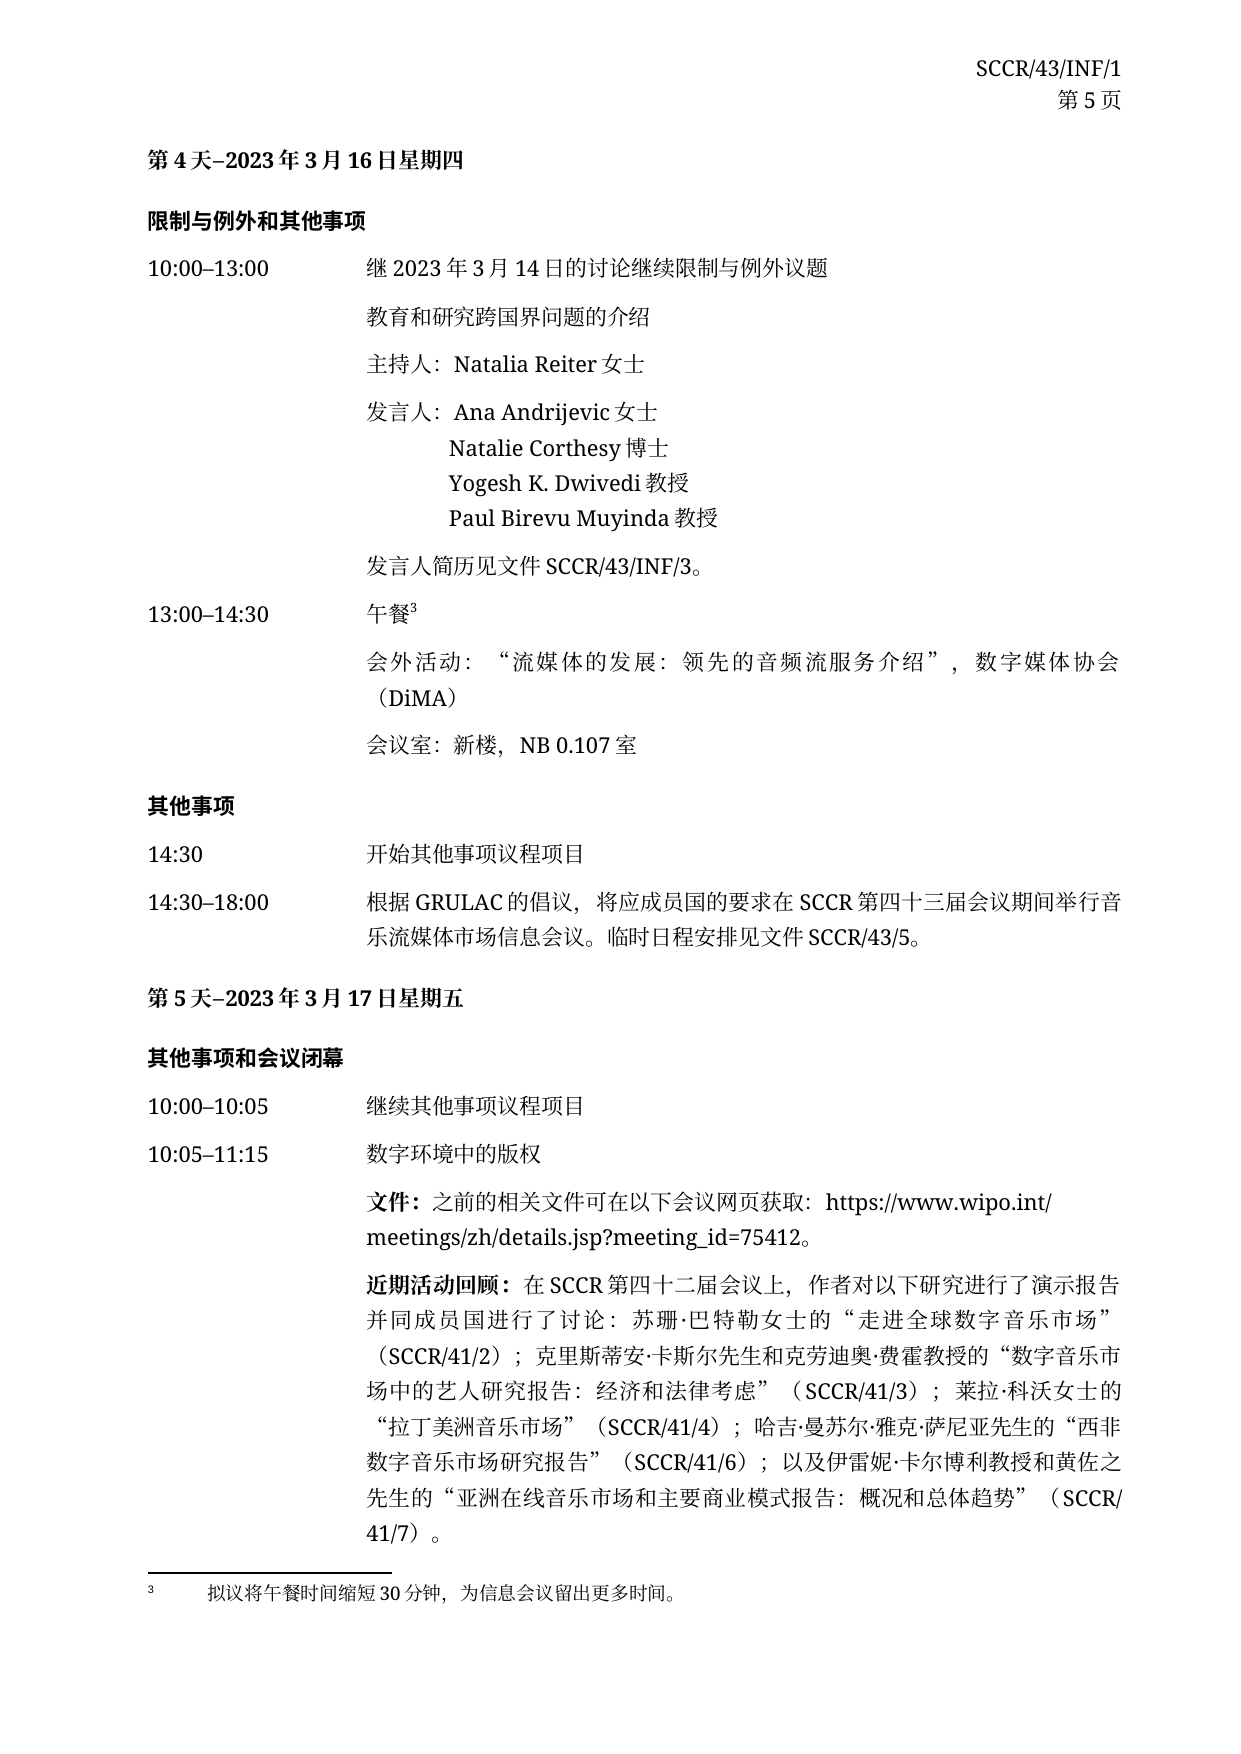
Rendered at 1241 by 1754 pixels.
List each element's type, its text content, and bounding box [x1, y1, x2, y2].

text Natalie Corthesy博士 [148, 427, 1122, 462]
text 文件：之前的相关文件可在以下会议网页获取：https://www.wipo.int/meetings/zh/details.jsp?meeting_id=75412。 [366, 1181, 1122, 1252]
text Yogesh K. Dwivedi教授 [148, 462, 1122, 498]
text Paul Birevu Muyinda教授 [148, 498, 1122, 533]
text 13:00–14:30 午餐 [148, 594, 1122, 629]
subtitle 其他事项和会议闭幕 [148, 1037, 1122, 1073]
text 会外活动：“流媒体的发展：领先的音频流服务介绍”，数字媒体协会（DiMA） [148, 642, 1122, 712]
text 14:30–18:00 根据GRULAC的倡议，将应成员国的要求在SCCR第四十三届会议期间举行音乐流媒体市场信息会议。临时日程安排见文件SCCR/43/5。 [148, 881, 1122, 952]
text 近期活动回顾：在SCCR第四十二届会议上，作者对以下研究进行了演示报告并同成员国进行了讨论：苏珊·巴特勒女士的“走进全球数字音乐市场”（SCCR/41/2）；克里斯蒂安·卡斯尔先生和克劳迪奥·费霍教授的“数字音乐市场中的艺人研究报告：经济和法律考虑”（SCCR/41/3）；莱拉·科沃女士的“拉丁美洲音乐市场”（SCCR/41/4）；哈吉·曼苏尔·雅克·萨尼亚先生的“西非数字音乐市场研究报告”（SCCR/41/6）；以及伊雷妮·卡尔博利教授和黄佐之先生的“亚洲在线音乐市场和主要商业模式报告：概况和总体趋势”（SCCR/41/7）。 [366, 1264, 1122, 1548]
subtitle 限制与例外和其他事项 [148, 200, 1122, 235]
text 教育和研究跨国界问题的介绍 [148, 296, 1122, 331]
text 第4天–2023年3月16日星期四 [148, 139, 1122, 175]
text 主持人：Natalia Reiter女士 [148, 344, 1122, 379]
text 10:05–11:15 数字环境中的版权 [148, 1133, 1122, 1169]
text 第5天–2023年3月17日星期五 [148, 977, 1122, 1012]
subtitle 其他事项 [148, 785, 1122, 821]
text 10:00–13:00 继2023年3月14日的讨论继续限制与例外议题 [148, 248, 1122, 283]
text 14:30 开始其他事项议程项目 [148, 833, 1122, 869]
text 10:00–10:05 继续其他事项议程项目 [148, 1085, 1122, 1121]
text 会议室：新楼，NB 0.107室 [148, 725, 1122, 760]
text 发言人：Ana Andrijevic女士 [148, 392, 1122, 427]
text 发言人简历见文件SCCR/43/INF/3。 [148, 546, 1122, 581]
